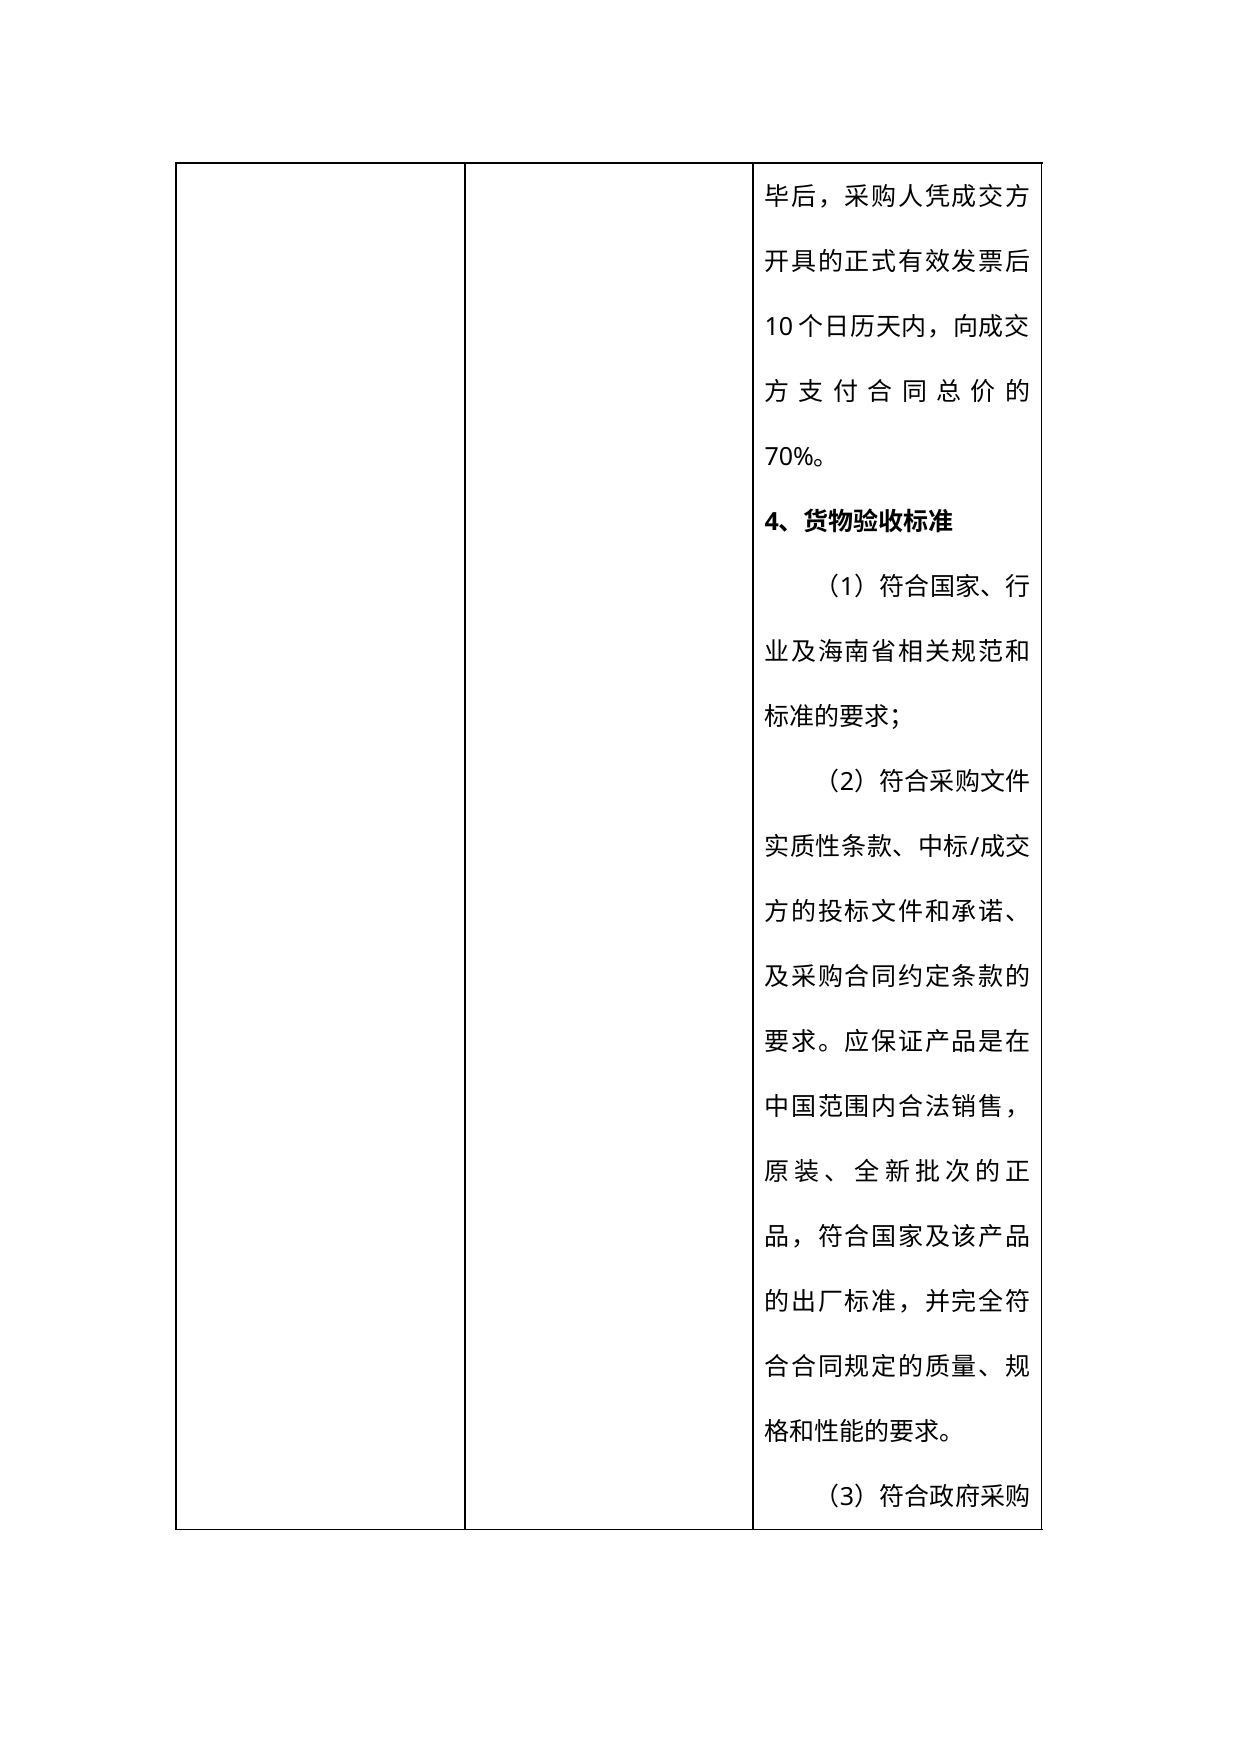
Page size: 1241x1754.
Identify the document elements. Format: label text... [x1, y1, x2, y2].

table_cell 1 [466, 164, 752, 1528]
table_cell [177, 164, 464, 1528]
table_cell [754, 164, 1041, 1528]
